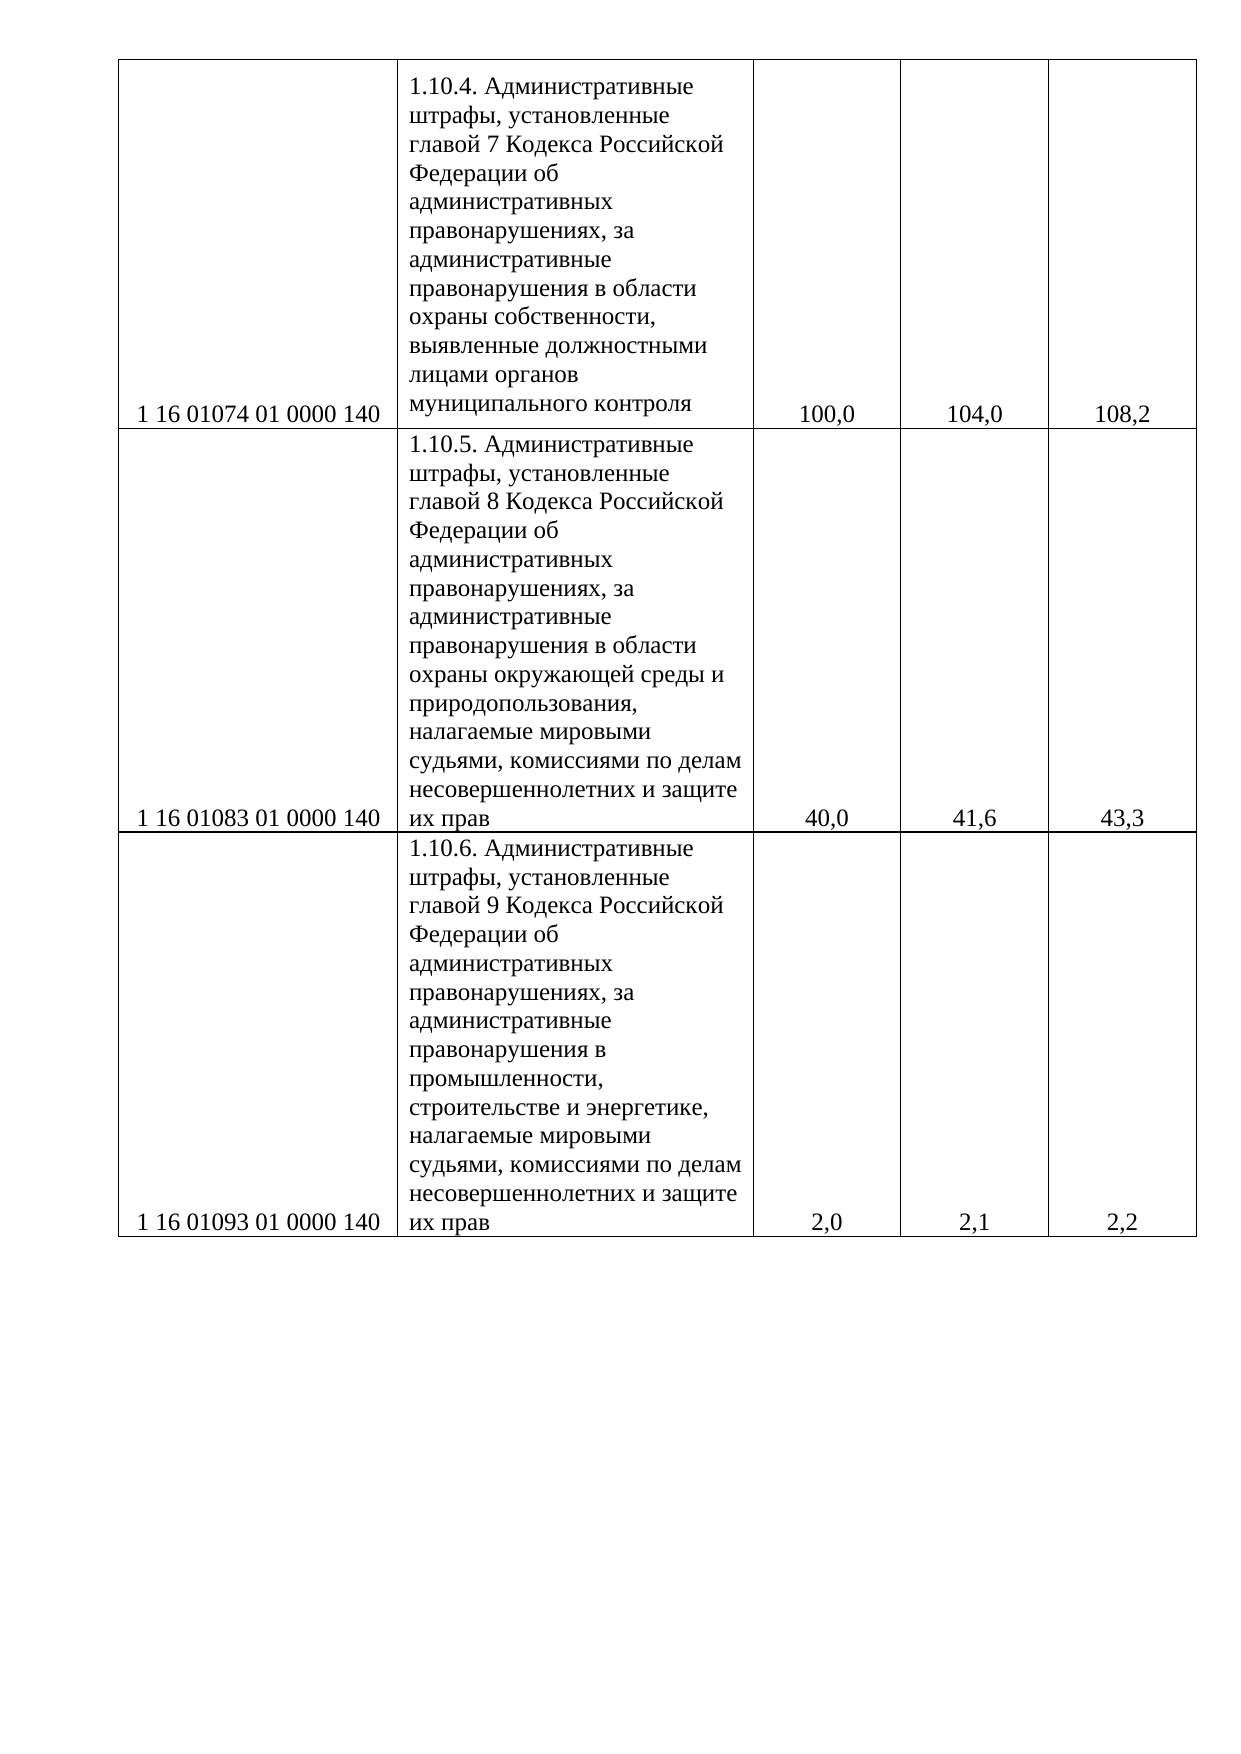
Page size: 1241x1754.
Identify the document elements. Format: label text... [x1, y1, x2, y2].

table_cell 2,2 [1049, 833, 1196, 1236]
table_cell 100,0 [754, 60, 900, 428]
table_cell 2,1 [901, 833, 1048, 1236]
table_cell 1.10.4. Административные штрафы, установленные главой 7 Кодекса Российской Федерации об административных правонарушениях, за административные правонарушения в области охраны собственности, выявленные должностными лицами органов муниципального контроля [398, 60, 753, 428]
table_cell 1.10.6. Административные штрафы, установленные главой 9 Кодекса Российской Федерации об административных правонарушениях, за административные правонарушения в промышленности, строительстве и энергетике, налагаемые мировыми судьями, комиссиями по делам несовершеннолетних и защите их прав [398, 833, 753, 1236]
table_cell 1 16 01083 01 0000 140 [119, 429, 397, 831]
table_cell 108,2 [1049, 60, 1196, 428]
table_cell 40,0 [754, 429, 900, 831]
table_cell 43,3 [1049, 429, 1196, 831]
table_cell 2,0 [754, 833, 900, 1236]
table_cell 41,6 [901, 429, 1048, 831]
table_cell 1 16 01074 01 0000 140 [119, 60, 397, 428]
table_cell 1.10.5. Административные штрафы, установленные главой 8 Кодекса Российской Федерации об административных правонарушениях, за административные правонарушения в области охраны окружающей среды и природопользования, налагаемые мировыми судьями, комиссиями по делам несовершеннолетних и защите их прав [398, 429, 753, 831]
table_cell 1 16 01093 01 0000 140 [119, 833, 397, 1236]
table_cell 104,0 [901, 60, 1048, 428]
